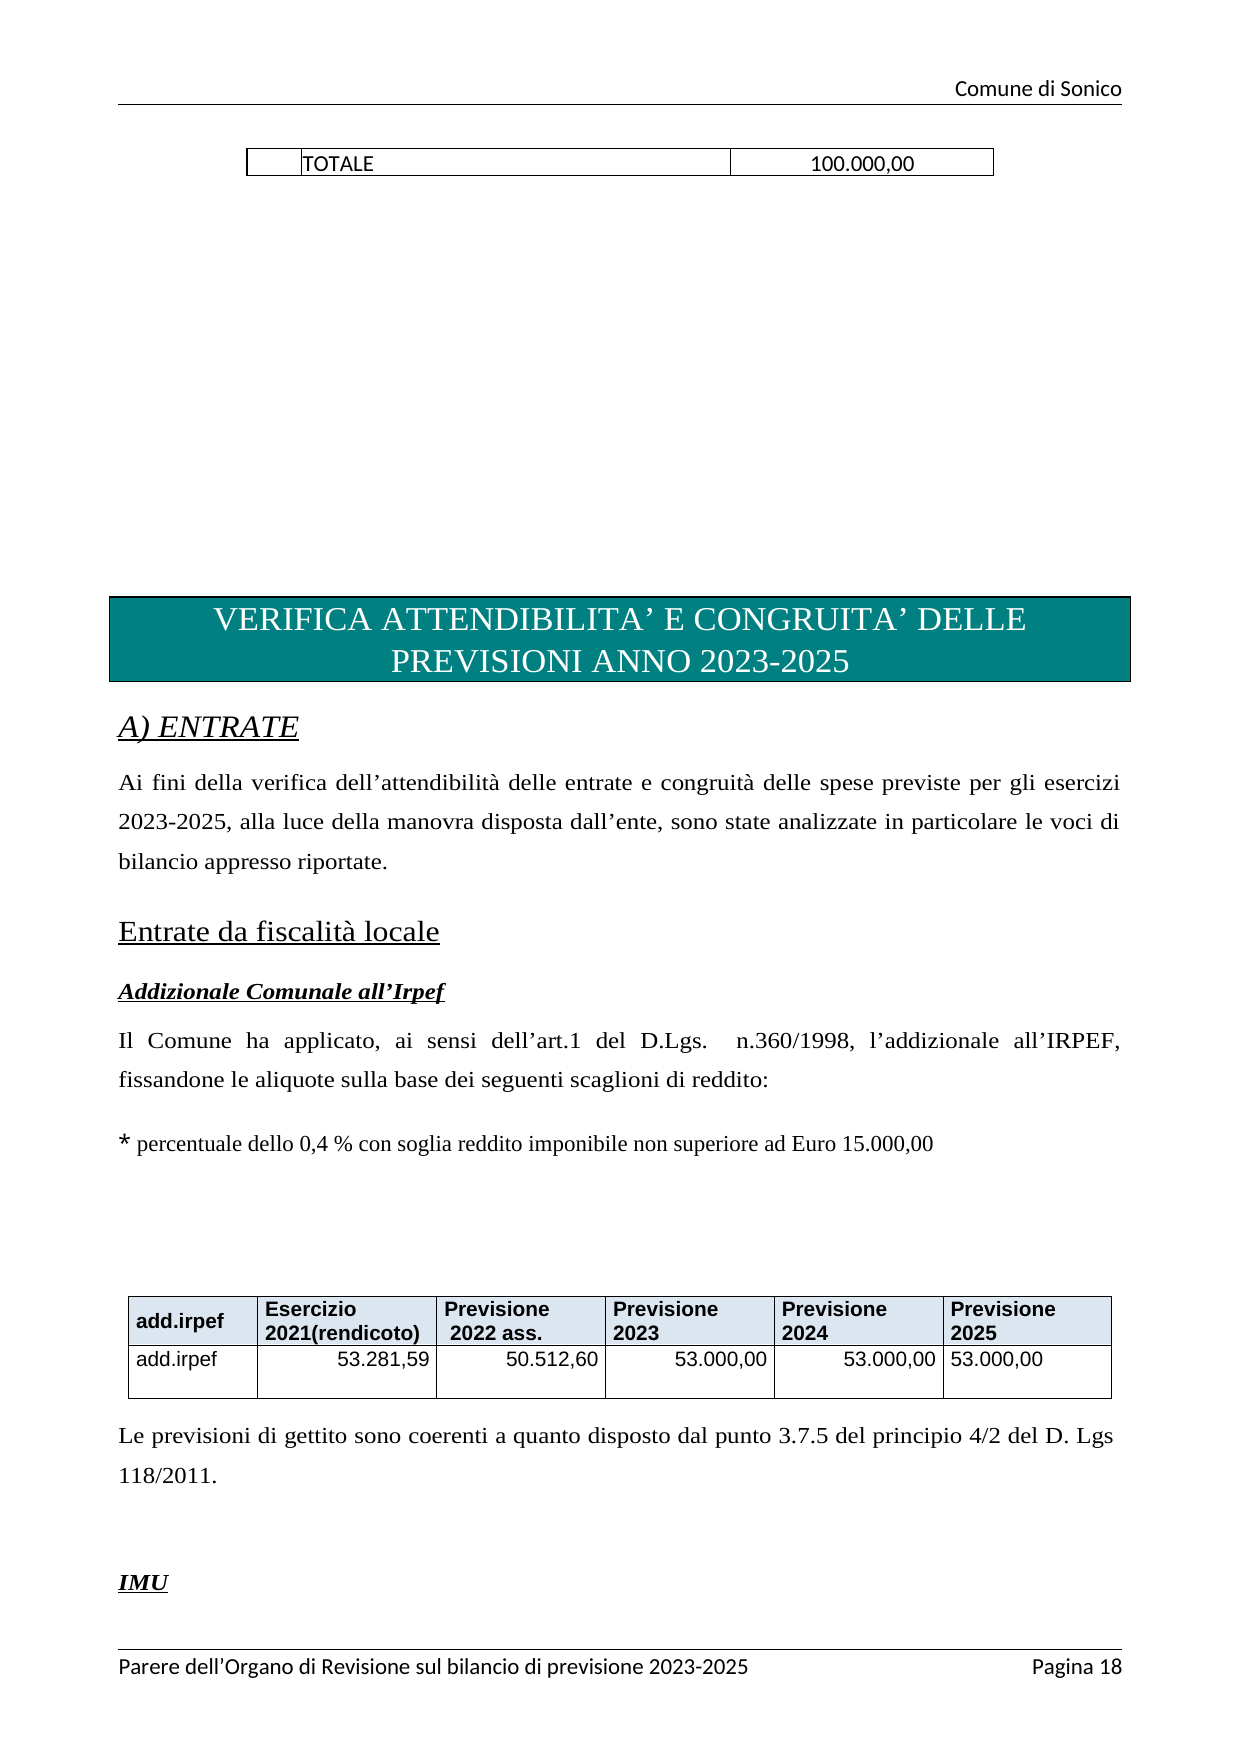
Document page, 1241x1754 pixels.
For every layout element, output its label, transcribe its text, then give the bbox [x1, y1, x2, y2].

text VERIFICA ATTENDIBILITA’ E CONGRUITA’ DELLE PREVISIONI ANNO 2023-2025 [110, 598, 1130, 681]
table_cell 53.000,00 [606, 1346, 774, 1371]
text Le previsioni di gettito sono coerenti a quanto disposto dal punto 3.7.5 del principio 4/2 del D. Lgs 118/2011. [118, 1423, 1122, 1488]
text * percentuale dello 0,4 % con soglia reddito imponibile non superiore ad Euro 15.000,00 [118, 1127, 1122, 1158]
table_cell 50.512,60 [437, 1346, 605, 1371]
table_cell add.irpef [129, 1346, 257, 1371]
table_header Previsione 2022 ass. [437, 1297, 605, 1344]
table_header Esercizio 2021(rendicoto) [258, 1297, 436, 1344]
text Addizionale Comunale all’Irpef [118, 977, 1122, 1005]
table_cell TOTALE [302, 149, 730, 175]
table_cell [606, 1371, 774, 1398]
table_cell 53.000,00 [944, 1346, 1111, 1371]
text A) ENTRATE [118, 710, 1122, 744]
table_cell [258, 1371, 436, 1398]
table_header add.irpef [129, 1297, 257, 1344]
text Ai fini della verifica dell’attendibilità delle entrate e congruità delle spese previste per gli esercizi 2023-2025, alla luce della manovra disposta dall’ente, sono state analizzate in particolare le voci di bilancio appresso riportate. [118, 769, 1122, 874]
table_cell 53.281,59 [258, 1346, 436, 1371]
table_cell [129, 1371, 257, 1398]
text Entrate da fiscalità locale [118, 918, 1122, 947]
table_cell 53.000,00 [775, 1346, 943, 1371]
table_header Previsione 2023 [606, 1297, 774, 1344]
table_cell 100.000,00 [731, 149, 993, 175]
table_header Previsione 2025 [944, 1297, 1111, 1344]
text Il Comune ha applicato, ai sensi dell’art.1 del D.Lgs. n.360/1998, l’addizionale all’IRPEF, fissandone le aliquote sulla base dei seguenti scaglioni di reddito: [118, 1027, 1122, 1092]
text IMU [118, 1567, 1122, 1596]
table_cell [775, 1371, 943, 1398]
table_cell [944, 1371, 1111, 1398]
table_cell [437, 1371, 605, 1398]
table_cell [248, 149, 301, 175]
table_header Previsione 2024 [775, 1297, 943, 1344]
